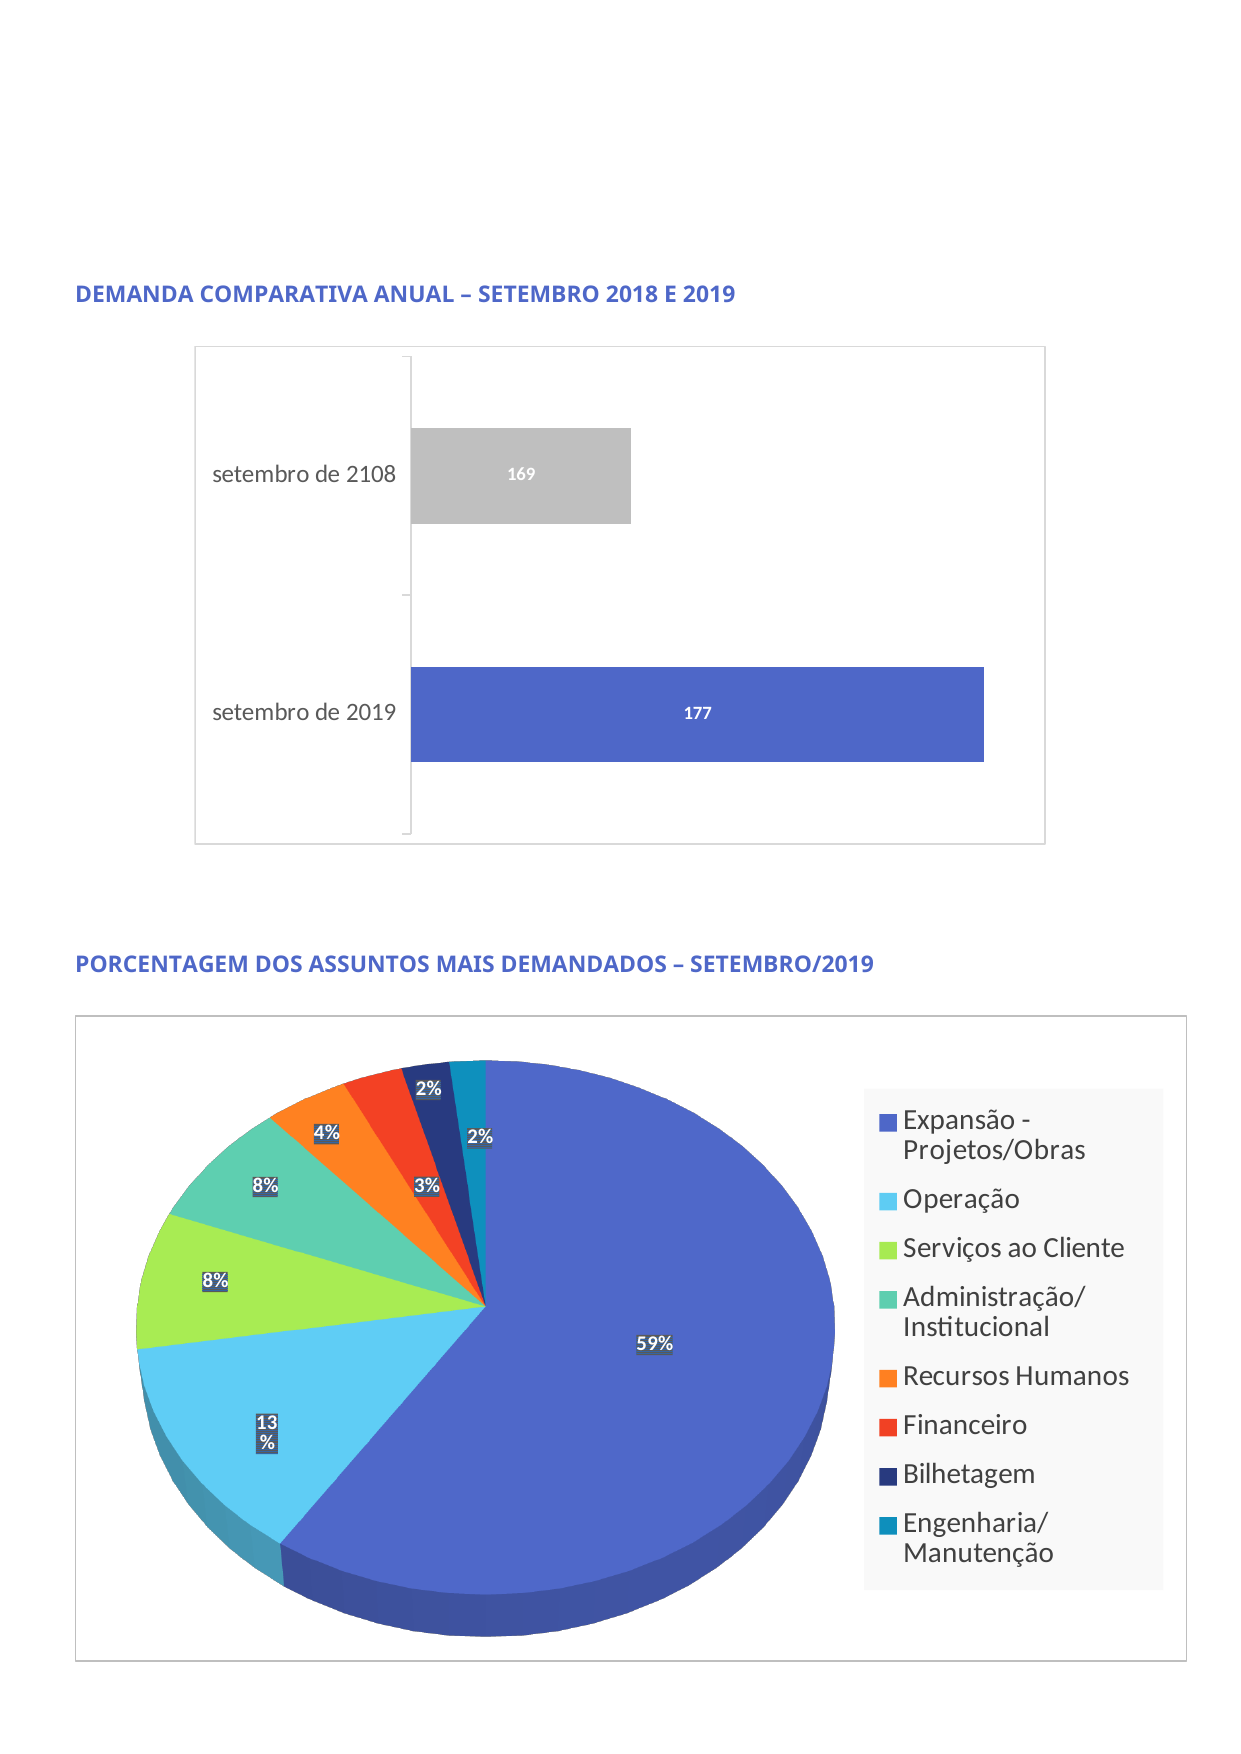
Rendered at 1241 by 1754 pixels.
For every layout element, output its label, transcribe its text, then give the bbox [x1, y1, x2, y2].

text PORCENTAGEM DOS ASSUNTOS MAIS DEMANDADOS – SETEMBRO/2019 [75, 947, 1165, 979]
text DEMANDA COMPARATIVA ANUAL – SETEMBRO 2018 E 2019 [75, 278, 1165, 309]
